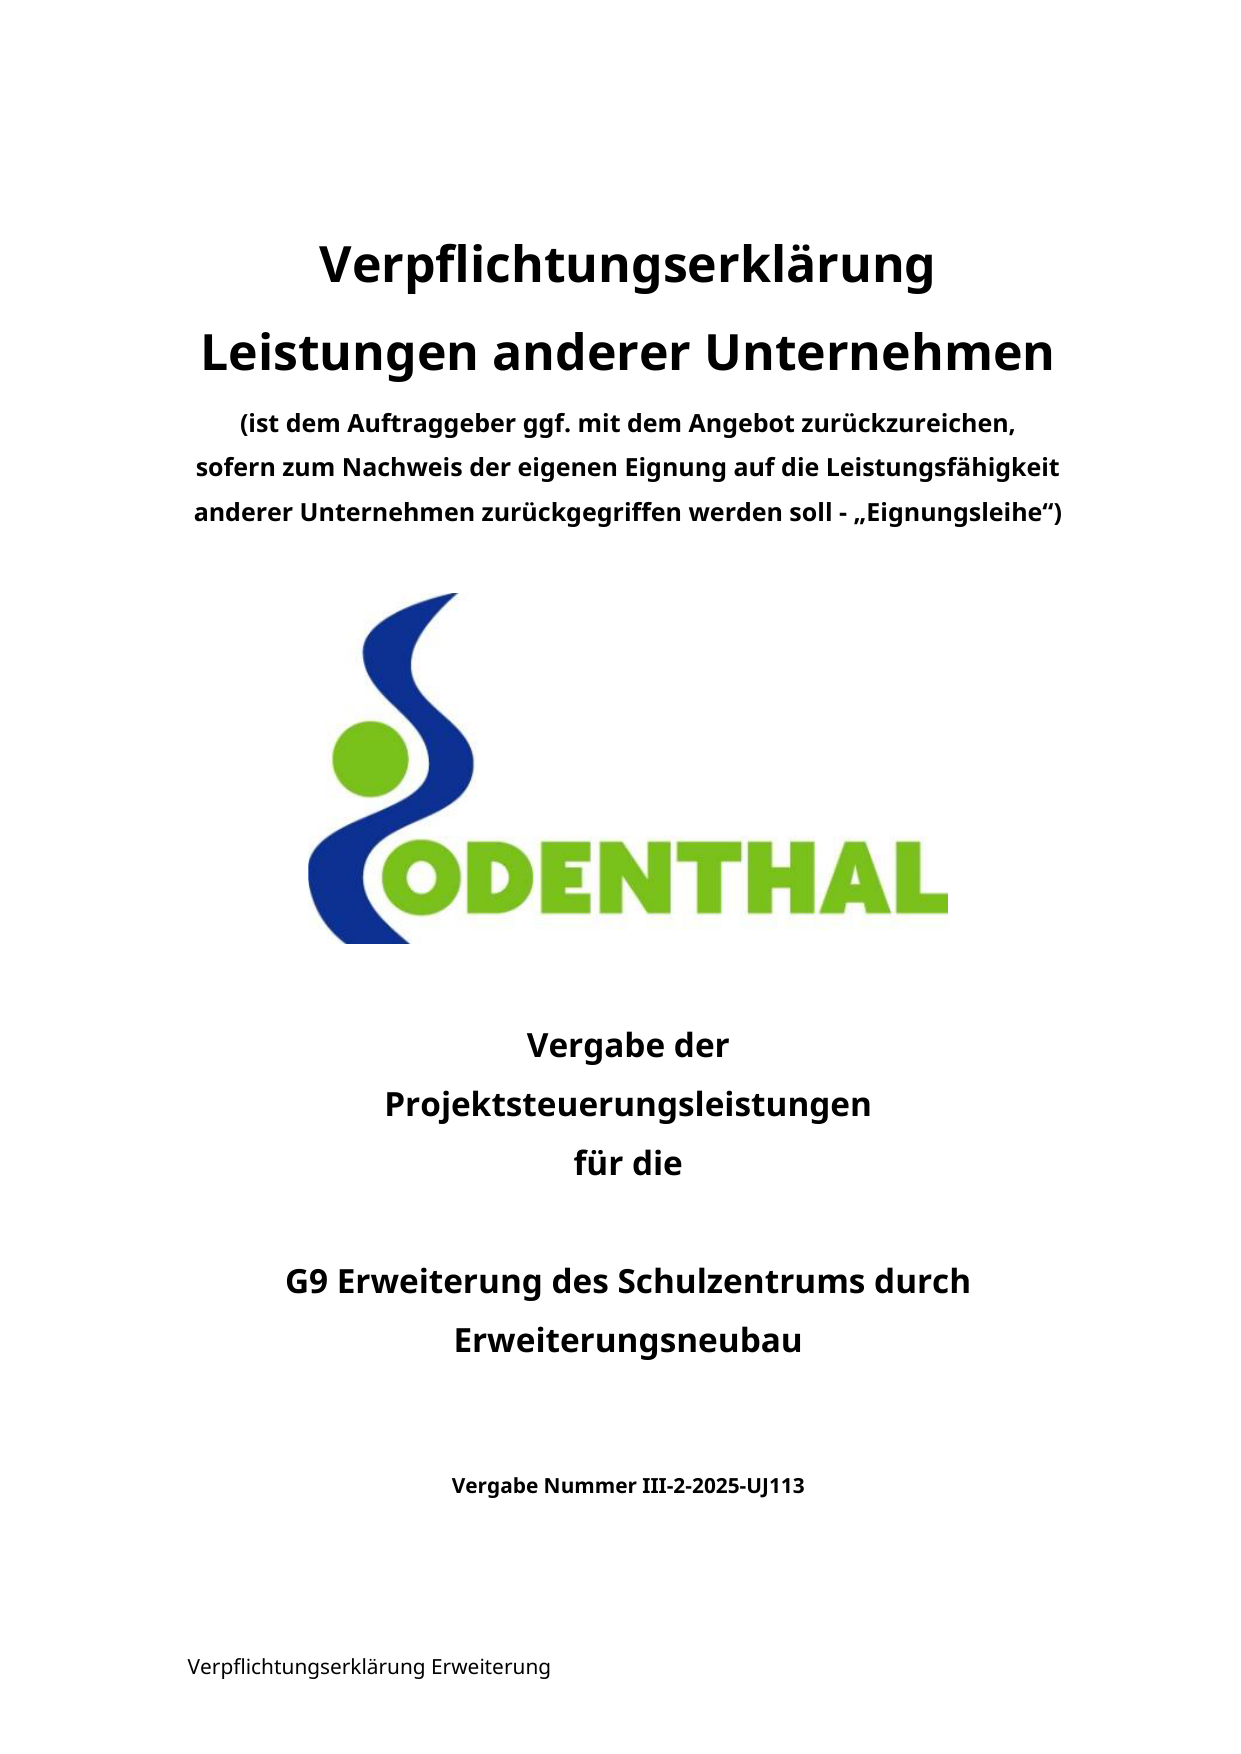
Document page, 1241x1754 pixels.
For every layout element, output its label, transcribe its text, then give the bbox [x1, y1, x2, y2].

text Verpflichtungserklärung [187, 229, 1069, 297]
text G9 Erweiterung des Schulzentrums durch Erweiterungsneubau [187, 1258, 1069, 1362]
text Vergabe der [187, 1022, 1069, 1067]
text für die [187, 1140, 1069, 1185]
text Vergabe Nummer III-2-2025-UJ113 [187, 1472, 1069, 1500]
text (ist dem Auftraggeber ggf. mit dem Angebot zurückzureichen, [187, 406, 1069, 440]
text sofern zum Nachweis der eigenen Eignung auf die Leistungsfähigkeit anderer Unternehmen zurückgegriffen werden soll - „Eignungsleihe“) [187, 450, 1069, 528]
text Projektsteuerungsleistungen [187, 1081, 1069, 1126]
text Leistungen anderer Unternehmen [187, 317, 1069, 385]
